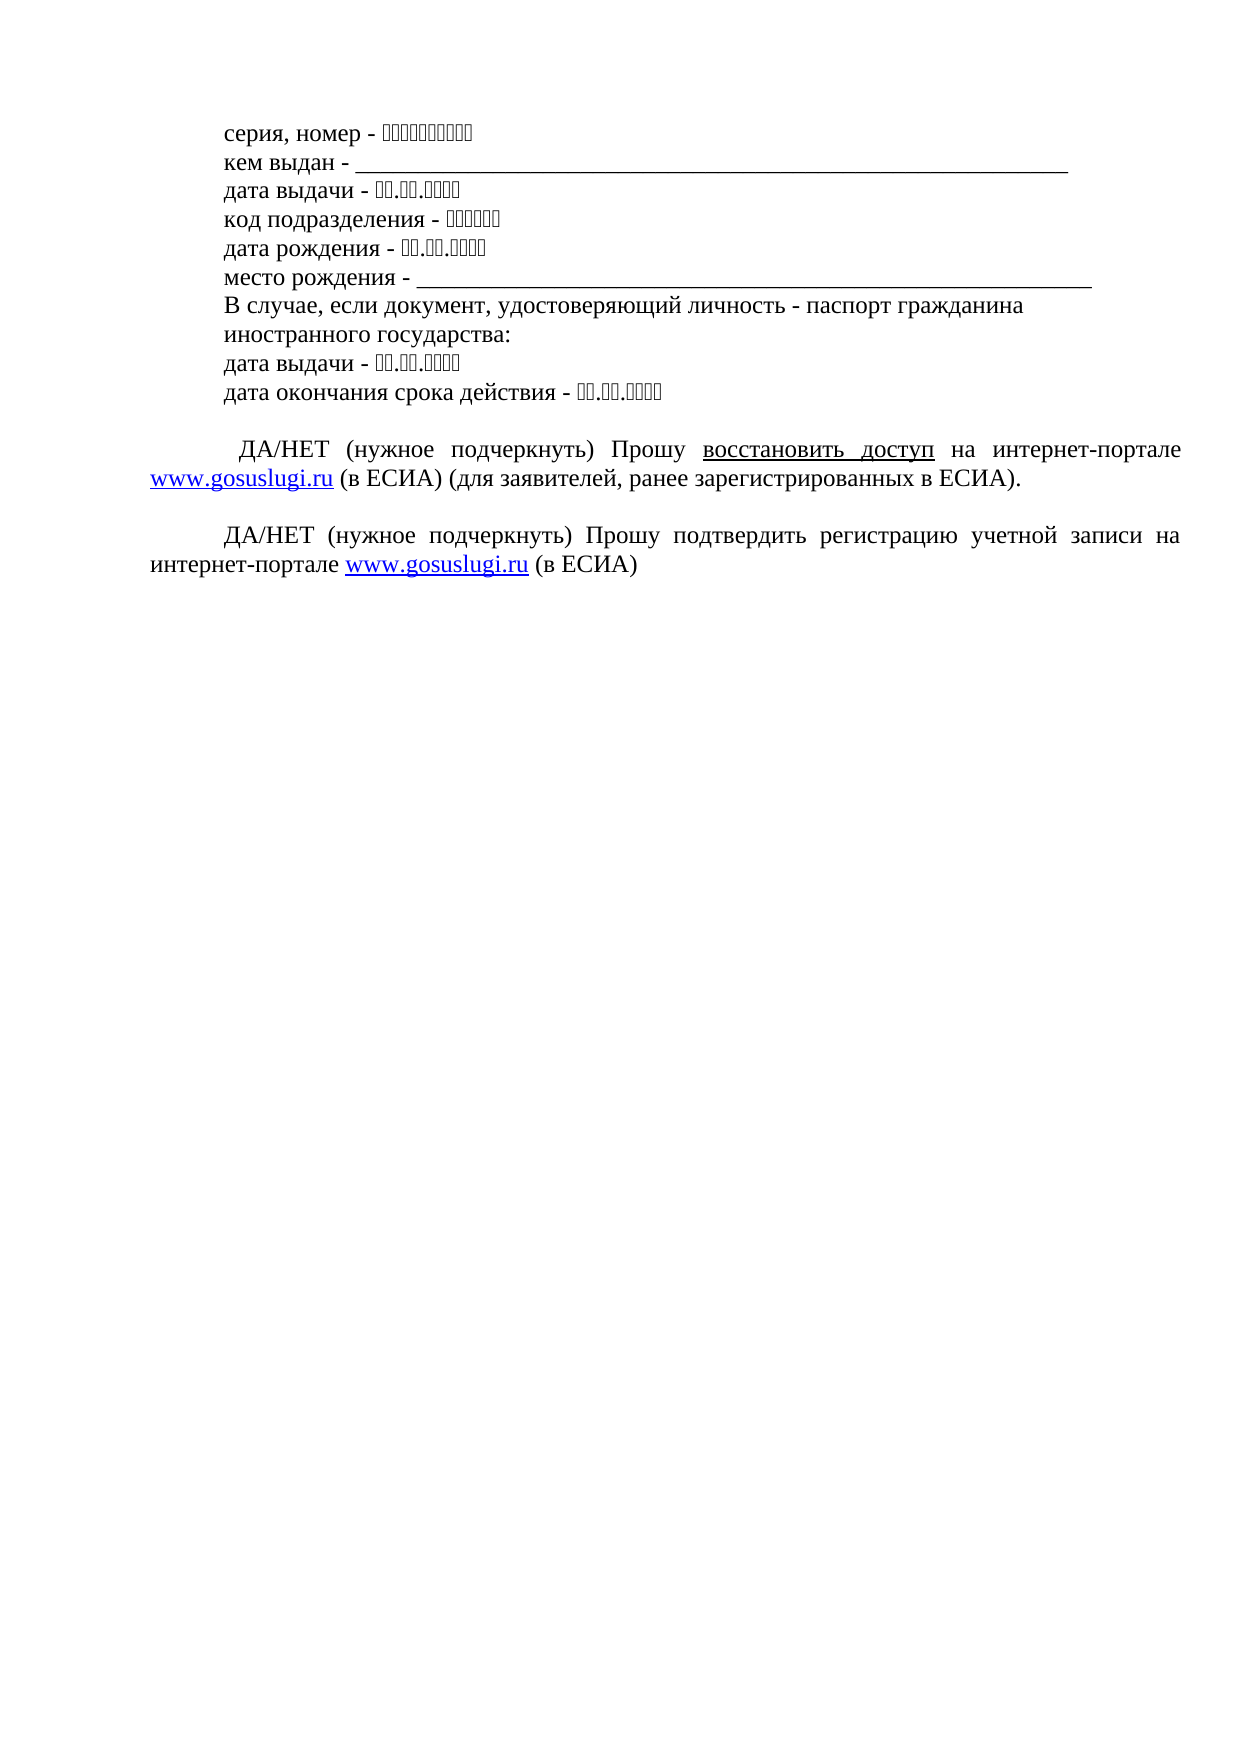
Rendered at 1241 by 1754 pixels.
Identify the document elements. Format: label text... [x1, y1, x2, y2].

text дата окончания срока действия - .. [224, 377, 1176, 406]
text дата рождения - .. [224, 233, 1181, 262]
text серия, номер - [224, 118, 1176, 147]
text В случае, если документ, удостоверяющий личность - паспорт гражданина иностранного государства: [224, 291, 1176, 348]
text дата выдачи - .. [224, 176, 1176, 204]
text место рождения - ______________________________________________________ [224, 262, 1176, 291]
text ДА/НЕТ (нужное подчеркнуть) Прошу подтвердить регистрацию учетной записи на интернет-портале www.gosuslugi.ru (в ЕСИА) [150, 521, 1181, 578]
text дата выдачи - .. [224, 348, 1176, 377]
text кем выдан - _________________________________________________________ [224, 147, 1176, 176]
text код подразделения - [224, 204, 1176, 233]
text ДА/НЕТ (нужное подчеркнуть) Прошу восстановить доступ на интернет-портале www.gosuslugi.ru (в ЕСИА) (для заявителей, ранее зарегистрированных в ЕСИА). [150, 434, 1181, 492]
